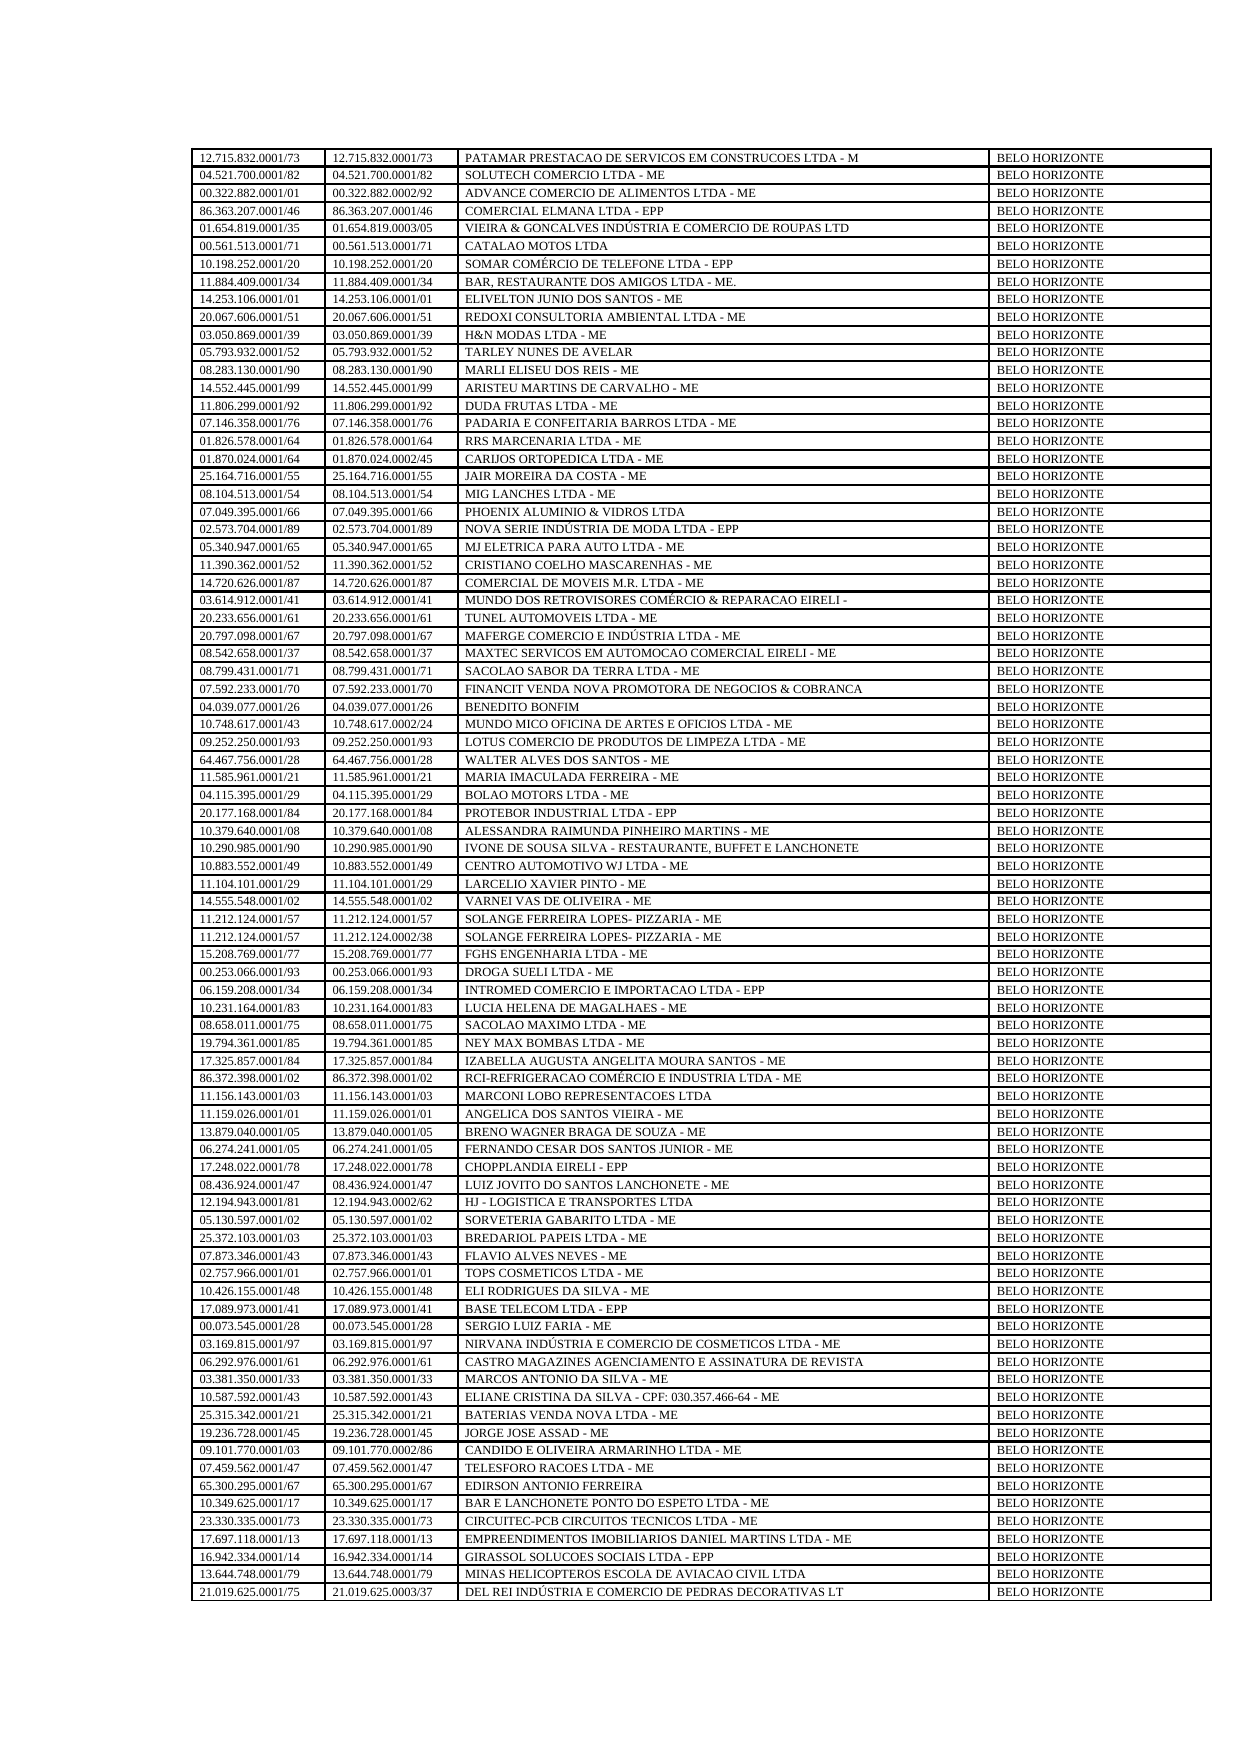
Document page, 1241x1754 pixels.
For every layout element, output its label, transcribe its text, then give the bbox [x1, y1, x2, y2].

table_cell WALTER ALVES DOS SANTOS - ME [459, 752, 988, 767]
table_cell 25.372.103.0001/03 [326, 1230, 457, 1246]
table_cell DROGA SUELI LTDA - ME [459, 964, 988, 980]
table_cell ADVANCE COMERCIO DE ALIMENTOS LTDA - ME [459, 185, 988, 201]
table_cell 00.561.513.0001/71 [193, 238, 324, 254]
table_cell BASE TELECOM LTDA - EPP [459, 1301, 988, 1316]
table_cell BELO HORIZONTE [990, 1354, 1210, 1369]
table_cell 13.879.040.0001/05 [193, 1124, 324, 1139]
table_cell 08.104.513.0001/54 [326, 486, 457, 502]
table_cell 03.050.869.0001/39 [193, 327, 324, 342]
table_cell CIRCUITEC-PCB CIRCUITOS TECNICOS LTDA - ME [459, 1513, 988, 1529]
table_cell 02.573.704.0001/89 [193, 522, 324, 537]
table_cell CHOPPLANDIA EIRELI - EPP [459, 1159, 988, 1175]
table_cell 19.794.361.0001/85 [193, 1035, 324, 1051]
table_cell MINAS HELICOPTEROS ESCOLA DE AVIACAO CIVIL LTDA [459, 1566, 988, 1582]
table_cell 20.797.098.0001/67 [193, 628, 324, 643]
table_cell 00.561.513.0001/71 [326, 238, 457, 254]
table_cell 00.073.545.0001/28 [193, 1319, 324, 1334]
table_cell 20.067.606.0001/51 [193, 309, 324, 325]
table_cell 03.050.869.0001/39 [326, 327, 457, 342]
table_cell BELO HORIZONTE [990, 539, 1210, 555]
table_cell PHOENIX ALUMINIO & VIDROS LTDA [459, 504, 988, 519]
table_cell BREDARIOL PAPEIS LTDA - ME [459, 1230, 988, 1246]
table_cell 10.379.640.0001/08 [193, 823, 324, 838]
table_cell BELO HORIZONTE [990, 734, 1210, 750]
table_cell BELO HORIZONTE [990, 309, 1210, 325]
table_cell 00.253.066.0001/93 [193, 964, 324, 980]
table_cell 03.614.912.0001/41 [326, 593, 457, 608]
table_cell 21.019.625.0001/75 [193, 1584, 324, 1600]
table_cell 64.467.756.0001/28 [193, 752, 324, 767]
table_cell 17.248.022.0001/78 [326, 1159, 457, 1175]
table_cell 03.169.815.0001/97 [326, 1336, 457, 1352]
table_cell MUNDO MICO OFICINA DE ARTES E OFICIOS LTDA - ME [459, 716, 988, 732]
table_cell 65.300.295.0001/67 [326, 1478, 457, 1493]
table_cell BELO HORIZONTE [990, 1053, 1210, 1068]
table_cell 86.363.207.0001/46 [326, 203, 457, 218]
table_cell BELO HORIZONTE [990, 221, 1210, 236]
table_cell BELO HORIZONTE [990, 752, 1210, 767]
table_cell MARLI ELISEU DOS REIS - ME [459, 362, 988, 378]
table_cell BOLAO MOTORS LTDA - ME [459, 787, 988, 803]
table_cell 08.283.130.0001/90 [326, 362, 457, 378]
table_cell 10.198.252.0001/20 [193, 256, 324, 272]
table_cell BELO HORIZONTE [990, 840, 1210, 856]
table_cell MAXTEC SERVICOS EM AUTOMOCAO COMERCIAL EIRELI - ME [459, 646, 988, 661]
table_cell BELO HORIZONTE [990, 150, 1210, 165]
table_cell LUIZ JOVITO DO SANTOS LANCHONETE - ME [459, 1177, 988, 1192]
table_cell BELO HORIZONTE [990, 894, 1210, 909]
table_cell 13.644.748.0001/79 [193, 1566, 324, 1582]
table_cell 00.073.545.0001/28 [326, 1319, 457, 1334]
table_cell BELO HORIZONTE [990, 1496, 1210, 1511]
table_cell DUDA FRUTAS LTDA - ME [459, 398, 988, 413]
table_cell 07.592.233.0001/70 [193, 681, 324, 697]
table_cell BELO HORIZONTE [990, 1319, 1210, 1334]
table_cell IZABELLA AUGUSTA ANGELITA MOURA SANTOS - ME [459, 1053, 988, 1068]
table_cell FGHS ENGENHARIA LTDA - ME [459, 947, 988, 962]
table_cell 13.644.748.0001/79 [326, 1566, 457, 1582]
table_cell BELO HORIZONTE [990, 203, 1210, 218]
table_cell LARCELIO XAVIER PINTO - ME [459, 876, 988, 891]
table_cell 14.253.106.0001/01 [326, 291, 457, 307]
table_cell PATAMAR PRESTACAO DE SERVICOS EM CONSTRUCOES LTDA - M [459, 150, 988, 165]
table_cell 03.614.912.0001/41 [193, 593, 324, 608]
table_cell FINANCIT VENDA NOVA PROMOTORA DE NEGOCIOS & COBRANCA [459, 681, 988, 697]
table_cell 11.104.101.0001/29 [193, 876, 324, 891]
table_cell 08.436.924.0001/47 [193, 1177, 324, 1192]
table_cell BELO HORIZONTE [990, 362, 1210, 378]
table_cell BRENO WAGNER BRAGA DE SOUZA - ME [459, 1124, 988, 1139]
table_cell 23.330.335.0001/73 [193, 1513, 324, 1529]
table_cell BELO HORIZONTE [990, 291, 1210, 307]
table_cell BELO HORIZONTE [990, 1460, 1210, 1476]
table_cell BELO HORIZONTE [990, 681, 1210, 697]
table_cell 10.290.985.0001/90 [193, 840, 324, 856]
table_cell EDIRSON ANTONIO FERREIRA [459, 1478, 988, 1493]
table_cell BELO HORIZONTE [990, 663, 1210, 679]
table_cell 05.340.947.0001/65 [326, 539, 457, 555]
table_cell 11.156.143.0001/03 [193, 1088, 324, 1104]
table_cell BELO HORIZONTE [990, 964, 1210, 980]
table_cell CATALAO MOTOS LTDA [459, 238, 988, 254]
table_cell 01.654.819.0001/35 [193, 221, 324, 236]
table_cell 00.322.882.0001/01 [193, 185, 324, 201]
table_cell H&N MODAS LTDA - ME [459, 327, 988, 342]
table_cell MJ ELETRICA PARA AUTO LTDA - ME [459, 539, 988, 555]
table_cell 25.164.716.0001/55 [326, 469, 457, 484]
table_cell 12.715.832.0001/73 [193, 150, 324, 165]
table_cell 11.585.961.0001/21 [193, 770, 324, 785]
table_cell BELO HORIZONTE [990, 1124, 1210, 1139]
table_cell BELO HORIZONTE [990, 1301, 1210, 1316]
table_cell SACOLAO SABOR DA TERRA LTDA - ME [459, 663, 988, 679]
table_cell 08.799.431.0001/71 [193, 663, 324, 679]
table_cell 10.349.625.0001/17 [193, 1496, 324, 1511]
table_cell TUNEL AUTOMOVEIS LTDA - ME [459, 610, 988, 626]
table_cell MARCOS ANTONIO DA SILVA - ME [459, 1372, 988, 1387]
table_cell SERGIO LUIZ FARIA - ME [459, 1319, 988, 1334]
table_cell SACOLAO MAXIMO LTDA - ME [459, 1018, 988, 1033]
table_cell BELO HORIZONTE [990, 1000, 1210, 1015]
table_cell 07.459.562.0001/47 [193, 1460, 324, 1476]
table_cell BELO HORIZONTE [990, 911, 1210, 927]
table_cell BELO HORIZONTE [990, 929, 1210, 944]
table_cell BELO HORIZONTE [990, 1566, 1210, 1582]
table_cell PROTEBOR INDUSTRIAL LTDA - EPP [459, 805, 988, 821]
table_cell 08.542.658.0001/37 [326, 646, 457, 661]
table_cell BELO HORIZONTE [990, 380, 1210, 396]
table_cell BELO HORIZONTE [990, 1106, 1210, 1122]
table_cell NOVA SERIE INDÚSTRIA DE MODA LTDA - EPP [459, 522, 988, 537]
table_cell CENTRO AUTOMOTIVO WJ LTDA - ME [459, 858, 988, 874]
table_cell BELO HORIZONTE [990, 1088, 1210, 1104]
table_cell 08.799.431.0001/71 [326, 663, 457, 679]
table_cell BELO HORIZONTE [990, 1159, 1210, 1175]
table_cell 08.283.130.0001/90 [193, 362, 324, 378]
table_cell 11.159.026.0001/01 [326, 1106, 457, 1122]
table_cell MIG LANCHES LTDA - ME [459, 486, 988, 502]
table_cell 86.363.207.0001/46 [193, 203, 324, 218]
table_cell LUCIA HELENA DE MAGALHAES - ME [459, 1000, 988, 1015]
table_cell BELO HORIZONTE [990, 1018, 1210, 1033]
table_cell FERNANDO CESAR DOS SANTOS JUNIOR - ME [459, 1141, 988, 1157]
table_cell 01.654.819.0003/05 [326, 221, 457, 236]
table_cell 11.159.026.0001/01 [193, 1106, 324, 1122]
table_cell 19.236.728.0001/45 [326, 1425, 457, 1440]
table_cell ELI RODRIGUES DA SILVA - ME [459, 1283, 988, 1299]
table_cell RRS MARCENARIA LTDA - ME [459, 433, 988, 449]
table_cell 65.300.295.0001/67 [193, 1478, 324, 1493]
table_cell BELO HORIZONTE [990, 770, 1210, 785]
table_cell BELO HORIZONTE [990, 1443, 1210, 1458]
table_cell NEY MAX BOMBAS LTDA - ME [459, 1035, 988, 1051]
table_cell TOPS COSMETICOS LTDA - ME [459, 1265, 988, 1281]
table_cell 11.884.409.0001/34 [193, 274, 324, 289]
table_cell 01.826.578.0001/64 [326, 433, 457, 449]
table_cell 00.253.066.0001/93 [326, 964, 457, 980]
table_cell BELO HORIZONTE [990, 1407, 1210, 1423]
table_cell 15.208.769.0001/77 [326, 947, 457, 962]
table_cell COMERCIAL DE MOVEIS M.R. LTDA - ME [459, 575, 988, 590]
table_cell 06.159.208.0001/34 [193, 982, 324, 998]
table_cell BELO HORIZONTE [990, 1035, 1210, 1051]
table_cell JORGE JOSE ASSAD - ME [459, 1425, 988, 1440]
table_cell GIRASSOL SOLUCOES SOCIAIS LTDA - EPP [459, 1549, 988, 1564]
table_cell 02.757.966.0001/01 [326, 1265, 457, 1281]
table_cell 07.049.395.0001/66 [326, 504, 457, 519]
table_cell SORVETERIA GABARITO LTDA - ME [459, 1212, 988, 1228]
table_cell BELO HORIZONTE [990, 1336, 1210, 1352]
table_cell 04.039.077.0001/26 [193, 699, 324, 714]
table_cell ARISTEU MARTINS DE CARVALHO - ME [459, 380, 988, 396]
table_cell 01.870.024.0001/64 [193, 451, 324, 466]
table_cell 11.212.124.0001/57 [326, 911, 457, 927]
table_cell 11.212.124.0001/57 [193, 929, 324, 944]
table_cell 86.372.398.0001/02 [193, 1071, 324, 1086]
table_cell BELO HORIZONTE [990, 1230, 1210, 1246]
table_cell BELO HORIZONTE [990, 1372, 1210, 1387]
table_cell VARNEI VAS DE OLIVEIRA - ME [459, 894, 988, 909]
table_cell 86.372.398.0001/02 [326, 1071, 457, 1086]
table_cell 11.104.101.0001/29 [326, 876, 457, 891]
table_cell 03.381.350.0001/33 [193, 1372, 324, 1387]
table_cell 20.177.168.0001/84 [326, 805, 457, 821]
table_cell 11.212.124.0001/57 [193, 911, 324, 927]
table_cell 20.233.656.0001/61 [193, 610, 324, 626]
table_cell BELO HORIZONTE [990, 469, 1210, 484]
table_cell 12.715.832.0001/73 [326, 150, 457, 165]
table_cell 08.542.658.0001/37 [193, 646, 324, 661]
table_cell BELO HORIZONTE [990, 522, 1210, 537]
table_cell SOMAR COMÉRCIO DE TELEFONE LTDA - EPP [459, 256, 988, 272]
table_cell BELO HORIZONTE [990, 646, 1210, 661]
table_cell 14.720.626.0001/87 [326, 575, 457, 590]
table_cell BELO HORIZONTE [990, 1195, 1210, 1210]
table_cell DEL REI INDÚSTRIA E COMERCIO DE PEDRAS DECORATIVAS LT [459, 1584, 988, 1600]
table_cell SOLANGE FERREIRA LOPES- PIZZARIA - ME [459, 911, 988, 927]
table_cell 04.521.700.0001/82 [326, 168, 457, 183]
table_cell BELO HORIZONTE [990, 1212, 1210, 1228]
table_cell BELO HORIZONTE [990, 1584, 1210, 1600]
table_cell BELO HORIZONTE [990, 1513, 1210, 1529]
table_cell TARLEY NUNES DE AVELAR [459, 345, 988, 360]
table_cell REDOXI CONSULTORIA AMBIENTAL LTDA - ME [459, 309, 988, 325]
table_cell BELO HORIZONTE [990, 947, 1210, 962]
table_cell MUNDO DOS RETROVISORES COMÉRCIO & REPARACAO EIRELI - [459, 593, 988, 608]
table_cell BELO HORIZONTE [990, 593, 1210, 608]
table_cell CARIJOS ORTOPEDICA LTDA - ME [459, 451, 988, 466]
table_cell 09.101.770.0002/86 [326, 1443, 457, 1458]
table_cell MARCONI LOBO REPRESENTACOES LTDA [459, 1088, 988, 1104]
table_cell 06.159.208.0001/34 [326, 982, 457, 998]
table_cell BELO HORIZONTE [990, 699, 1210, 714]
table_cell 05.130.597.0001/02 [193, 1212, 324, 1228]
table_cell 11.884.409.0001/34 [326, 274, 457, 289]
table_cell 10.883.552.0001/49 [326, 858, 457, 874]
table_cell 03.381.350.0001/33 [326, 1372, 457, 1387]
table_cell 25.315.342.0001/21 [193, 1407, 324, 1423]
table_cell BELO HORIZONTE [990, 1071, 1210, 1086]
table_cell BELO HORIZONTE [990, 274, 1210, 289]
table_cell LOTUS COMERCIO DE PRODUTOS DE LIMPEZA LTDA - ME [459, 734, 988, 750]
table_cell 04.521.700.0001/82 [193, 168, 324, 183]
table_cell 06.274.241.0001/05 [193, 1141, 324, 1157]
table_cell FLAVIO ALVES NEVES - ME [459, 1248, 988, 1263]
table_cell 16.942.334.0001/14 [326, 1549, 457, 1564]
table_cell BELO HORIZONTE [990, 1177, 1210, 1192]
table_cell 17.089.973.0001/41 [193, 1301, 324, 1316]
table_cell 14.253.106.0001/01 [193, 291, 324, 307]
table_cell 05.340.947.0001/65 [193, 539, 324, 555]
table_cell 11.156.143.0001/03 [326, 1088, 457, 1104]
table_cell BELO HORIZONTE [990, 1531, 1210, 1547]
table_cell BELO HORIZONTE [990, 876, 1210, 891]
table_cell 10.290.985.0001/90 [326, 840, 457, 856]
table_cell HJ - LOGISTICA E TRANSPORTES LTDA [459, 1195, 988, 1210]
table_cell 19.794.361.0001/85 [326, 1035, 457, 1051]
table_cell 10.587.592.0001/43 [326, 1389, 457, 1405]
table_cell MAFERGE COMERCIO E INDÚSTRIA LTDA - ME [459, 628, 988, 643]
table_cell EMPREENDIMENTOS IMOBILIARIOS DANIEL MARTINS LTDA - ME [459, 1531, 988, 1547]
table_cell 07.873.346.0001/43 [193, 1248, 324, 1263]
table_cell BELO HORIZONTE [990, 1265, 1210, 1281]
table_cell BELO HORIZONTE [990, 1141, 1210, 1157]
table_cell CASTRO MAGAZINES AGENCIAMENTO E ASSINATURA DE REVISTA [459, 1354, 988, 1369]
table_cell 12.194.943.0002/62 [326, 1195, 457, 1210]
table_cell 08.658.011.0001/75 [193, 1018, 324, 1033]
table_cell 06.292.976.0001/61 [193, 1354, 324, 1369]
table_cell 20.177.168.0001/84 [193, 805, 324, 821]
table_cell 14.555.548.0001/02 [193, 894, 324, 909]
table_cell 17.325.857.0001/84 [326, 1053, 457, 1068]
table_cell CRISTIANO COELHO MASCARENHAS - ME [459, 557, 988, 573]
table_cell 10.883.552.0001/49 [193, 858, 324, 874]
table_cell NIRVANA INDÚSTRIA E COMERCIO DE COSMETICOS LTDA - ME [459, 1336, 988, 1352]
table_cell 11.390.362.0001/52 [326, 557, 457, 573]
table_cell 01.826.578.0001/64 [193, 433, 324, 449]
table_cell BELO HORIZONTE [990, 504, 1210, 519]
table_cell BELO HORIZONTE [990, 1549, 1210, 1564]
table_cell 08.104.513.0001/54 [193, 486, 324, 502]
table_cell BELO HORIZONTE [990, 1389, 1210, 1405]
table_cell SOLUTECH COMERCIO LTDA - ME [459, 168, 988, 183]
table_cell 17.697.118.0001/13 [193, 1531, 324, 1547]
table_cell 17.325.857.0001/84 [193, 1053, 324, 1068]
table_cell BELO HORIZONTE [990, 185, 1210, 201]
table_cell BELO HORIZONTE [990, 610, 1210, 626]
table_cell 11.212.124.0002/38 [326, 929, 457, 944]
table_cell 13.879.040.0001/05 [326, 1124, 457, 1139]
table_cell BELO HORIZONTE [990, 486, 1210, 502]
table_cell BELO HORIZONTE [990, 327, 1210, 342]
table_cell ELIVELTON JUNIO DOS SANTOS - ME [459, 291, 988, 307]
table_cell 05.793.932.0001/52 [326, 345, 457, 360]
table_cell 07.146.358.0001/76 [326, 415, 457, 431]
table_cell 23.330.335.0001/73 [326, 1513, 457, 1529]
table_cell BELO HORIZONTE [990, 415, 1210, 431]
table_cell 02.573.704.0001/89 [326, 522, 457, 537]
table_cell 02.757.966.0001/01 [193, 1265, 324, 1281]
table_cell 07.146.358.0001/76 [193, 415, 324, 431]
table_cell COMERCIAL ELMANA LTDA - EPP [459, 203, 988, 218]
table_cell 07.873.346.0001/43 [326, 1248, 457, 1263]
table_cell BELO HORIZONTE [990, 982, 1210, 998]
table_cell 17.697.118.0001/13 [326, 1531, 457, 1547]
table_cell 17.248.022.0001/78 [193, 1159, 324, 1175]
table_cell BELO HORIZONTE [990, 433, 1210, 449]
table_cell BELO HORIZONTE [990, 398, 1210, 413]
table_cell BELO HORIZONTE [990, 858, 1210, 874]
table_cell 14.555.548.0001/02 [326, 894, 457, 909]
table_cell 12.194.943.0001/81 [193, 1195, 324, 1210]
table_cell 10.748.617.0001/43 [193, 716, 324, 732]
table_cell 04.115.395.0001/29 [326, 787, 457, 803]
table_cell 10.231.164.0001/83 [193, 1000, 324, 1015]
table_cell 64.467.756.0001/28 [326, 752, 457, 767]
table_cell BELO HORIZONTE [990, 805, 1210, 821]
table_cell BELO HORIZONTE [990, 256, 1210, 272]
table_cell 10.587.592.0001/43 [193, 1389, 324, 1405]
table_cell 16.942.334.0001/14 [193, 1549, 324, 1564]
table_cell 08.436.924.0001/47 [326, 1177, 457, 1192]
table_cell INTROMED COMERCIO E IMPORTACAO LTDA - EPP [459, 982, 988, 998]
table_cell 01.870.024.0002/45 [326, 451, 457, 466]
table_cell 09.101.770.0001/03 [193, 1443, 324, 1458]
table_cell 20.067.606.0001/51 [326, 309, 457, 325]
table_cell 11.585.961.0001/21 [326, 770, 457, 785]
table_cell BELO HORIZONTE [990, 823, 1210, 838]
table_cell BELO HORIZONTE [990, 238, 1210, 254]
table_cell ANGELICA DOS SANTOS VIEIRA - ME [459, 1106, 988, 1122]
table_cell PADARIA E CONFEITARIA BARROS LTDA - ME [459, 415, 988, 431]
table_cell BELO HORIZONTE [990, 1478, 1210, 1493]
table_cell 03.169.815.0001/97 [193, 1336, 324, 1352]
table_cell 10.748.617.0002/24 [326, 716, 457, 732]
table_cell 10.426.155.0001/48 [193, 1283, 324, 1299]
table_cell 14.552.445.0001/99 [326, 380, 457, 396]
table_cell BELO HORIZONTE [990, 716, 1210, 732]
table_cell BELO HORIZONTE [990, 1425, 1210, 1440]
table_cell BELO HORIZONTE [990, 168, 1210, 183]
table_cell TELESFORO RACOES LTDA - ME [459, 1460, 988, 1476]
table_cell 06.274.241.0001/05 [326, 1141, 457, 1157]
table_cell BELO HORIZONTE [990, 345, 1210, 360]
table_cell 20.233.656.0001/61 [326, 610, 457, 626]
table_cell 09.252.250.0001/93 [193, 734, 324, 750]
table_cell BELO HORIZONTE [990, 628, 1210, 643]
table_cell 10.198.252.0001/20 [326, 256, 457, 272]
table_cell BELO HORIZONTE [990, 451, 1210, 466]
table_cell ALESSANDRA RAIMUNDA PINHEIRO MARTINS - ME [459, 823, 988, 838]
table_cell 07.049.395.0001/66 [193, 504, 324, 519]
table_cell 06.292.976.0001/61 [326, 1354, 457, 1369]
table_cell 19.236.728.0001/45 [193, 1425, 324, 1440]
table_cell 10.379.640.0001/08 [326, 823, 457, 838]
table_cell 07.459.562.0001/47 [326, 1460, 457, 1476]
table_cell BELO HORIZONTE [990, 1283, 1210, 1299]
table_cell JAIR MOREIRA DA COSTA - ME [459, 469, 988, 484]
table_cell 21.019.625.0003/37 [326, 1584, 457, 1600]
table_cell 14.720.626.0001/87 [193, 575, 324, 590]
table_cell 10.231.164.0001/83 [326, 1000, 457, 1015]
table_cell BAR E LANCHONETE PONTO DO ESPETO LTDA - ME [459, 1496, 988, 1511]
table_cell 09.252.250.0001/93 [326, 734, 457, 750]
table_cell 17.089.973.0001/41 [326, 1301, 457, 1316]
table_cell 11.806.299.0001/92 [193, 398, 324, 413]
table_cell 04.039.077.0001/26 [326, 699, 457, 714]
table_cell VIEIRA & GONCALVES INDÚSTRIA E COMERCIO DE ROUPAS LTD [459, 221, 988, 236]
table_cell 07.592.233.0001/70 [326, 681, 457, 697]
table_cell 00.322.882.0002/92 [326, 185, 457, 201]
table_cell 20.797.098.0001/67 [326, 628, 457, 643]
table_cell MARIA IMACULADA FERREIRA - ME [459, 770, 988, 785]
table_cell 15.208.769.0001/77 [193, 947, 324, 962]
table_cell BATERIAS VENDA NOVA LTDA - ME [459, 1407, 988, 1423]
table_cell 25.164.716.0001/55 [193, 469, 324, 484]
table_cell BELO HORIZONTE [990, 575, 1210, 590]
table_cell 11.390.362.0001/52 [193, 557, 324, 573]
table_cell 05.130.597.0001/02 [326, 1212, 457, 1228]
table_cell 25.372.103.0001/03 [193, 1230, 324, 1246]
table_cell 10.349.625.0001/17 [326, 1496, 457, 1511]
table_cell IVONE DE SOUSA SILVA - RESTAURANTE, BUFFET E LANCHONETE [459, 840, 988, 856]
table_cell SOLANGE FERREIRA LOPES- PIZZARIA - ME [459, 929, 988, 944]
table_cell RCI-REFRIGERACAO COMÉRCIO E INDUSTRIA LTDA - ME [459, 1071, 988, 1086]
table_cell 11.806.299.0001/92 [326, 398, 457, 413]
table_cell ELIANE CRISTINA DA SILVA - CPF: 030.357.466-64 - ME [459, 1389, 988, 1405]
table_cell BAR, RESTAURANTE DOS AMIGOS LTDA - ME. [459, 274, 988, 289]
table_cell BELO HORIZONTE [990, 787, 1210, 803]
table_cell 25.315.342.0001/21 [326, 1407, 457, 1423]
table_cell 05.793.932.0001/52 [193, 345, 324, 360]
table_cell 14.552.445.0001/99 [193, 380, 324, 396]
table_cell BELO HORIZONTE [990, 557, 1210, 573]
table_cell 10.426.155.0001/48 [326, 1283, 457, 1299]
table_cell 08.658.011.0001/75 [326, 1018, 457, 1033]
table_cell BENEDITO BONFIM [459, 699, 988, 714]
table_cell 04.115.395.0001/29 [193, 787, 324, 803]
table_cell CANDIDO E OLIVEIRA ARMARINHO LTDA - ME [459, 1443, 988, 1458]
table_cell BELO HORIZONTE [990, 1248, 1210, 1263]
